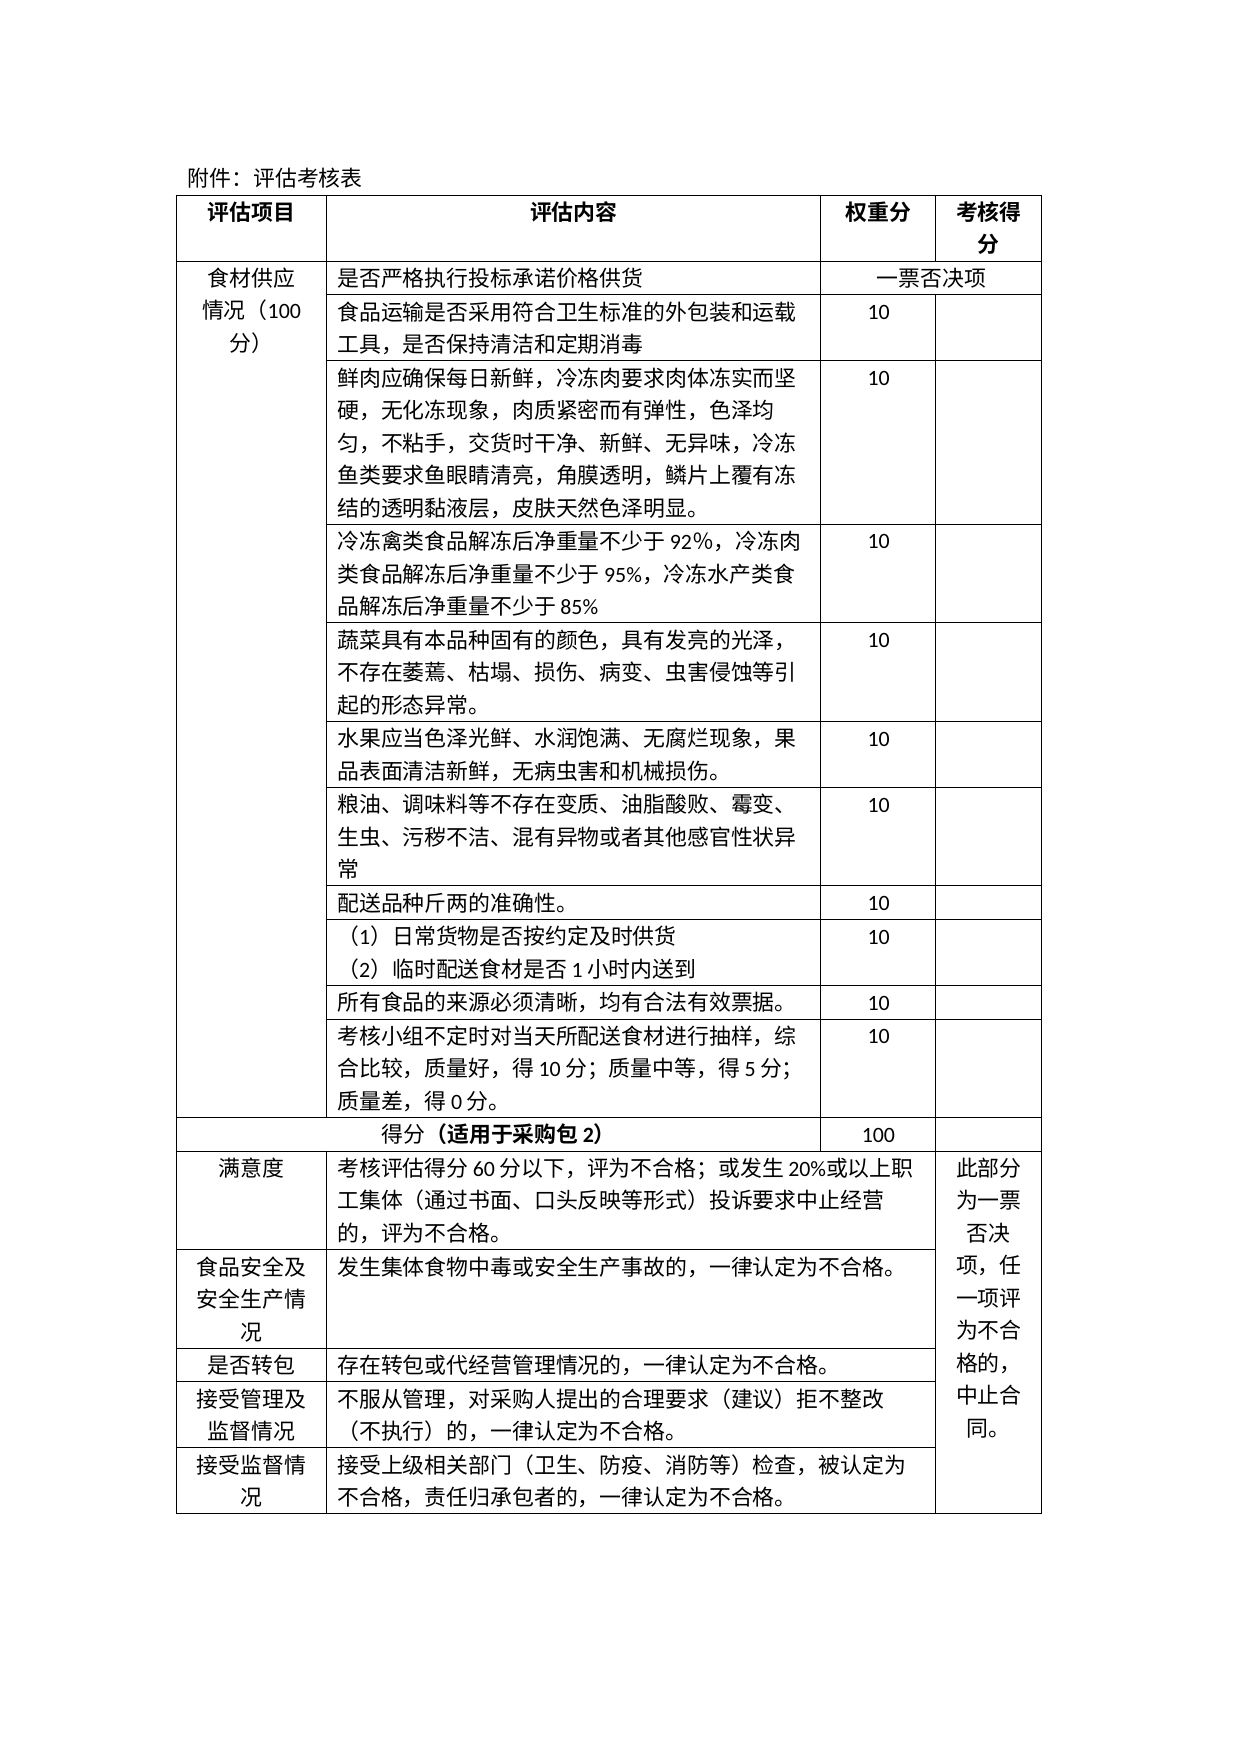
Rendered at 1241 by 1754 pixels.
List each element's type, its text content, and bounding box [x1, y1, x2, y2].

table_header 评估项目 [177, 196, 326, 261]
table_cell 所有食品的来源必须清晰，均有合法有效票据。 [327, 986, 820, 1018]
table_cell [936, 788, 1041, 885]
table_cell [936, 986, 1041, 1018]
table_cell 不服从管理，对采购人提出的合理要求（建议）拒不整改（不执行）的，一律认定为不合格。 [327, 1382, 935, 1447]
table_cell [936, 1020, 1041, 1117]
table_cell 10 [821, 295, 935, 360]
table_cell 食品安全及安全生产情况 [177, 1250, 326, 1348]
table_header 评估内容 [327, 196, 820, 261]
table_cell 接受上级相关部门（卫生、防疫、消防等）检查，被认定为不合格，责任归承包者的，一律认定为不合格。 [327, 1448, 935, 1513]
table_cell [936, 525, 1041, 622]
table_cell 发生集体食物中毒或安全生产事故的，一律认定为不合格。 [327, 1250, 935, 1348]
table_cell [936, 361, 1041, 524]
table_cell [936, 623, 1041, 721]
table_header 权重分 [821, 196, 935, 261]
text 附件：评估考核表 [187, 162, 1053, 194]
table_cell 10 [821, 361, 935, 524]
table_cell 蔬菜具有本品种固有的颜色，具有发亮的光泽，不存在萎蔫、枯塌、损伤、病变、虫害侵蚀等引起的形态异常。 [327, 623, 820, 721]
table_cell [936, 886, 1041, 919]
table_cell 10 [821, 722, 935, 787]
table_cell 10 [821, 986, 935, 1018]
table_cell [936, 920, 1041, 985]
table_header 考核得分 [936, 196, 1041, 261]
table_cell 冷冻禽类食品解冻后净重量不少于92％，冷冻肉类食品解冻后净重量不少于95%，冷冻水产类食品解冻后净重量不少于85% [327, 525, 820, 622]
table_cell 一票否决项 [821, 262, 1041, 294]
table_cell 鲜肉应确保每日新鲜，冷冻肉要求肉体冻实而坚硬，无化冻现象，肉质紧密而有弹性，色泽均匀，不粘手，交货时干净、新鲜、无异味，冷冻鱼类要求鱼眼睛清亮，角膜透明，鳞片上覆有冻结的透明黏液层，皮肤天然色泽明显。 [327, 361, 820, 524]
table_cell 满意度 [177, 1152, 326, 1249]
table_cell [936, 295, 1041, 360]
table_cell 10 [821, 920, 935, 985]
table_cell 10 [821, 886, 935, 919]
table_cell 考核小组不定时对当天所配送食材进行抽样，综合比较，质量好，得10分；质量中等，得5分；质量差，得0分。 [327, 1020, 820, 1117]
table_cell 100 [821, 1118, 935, 1151]
table_cell 是否严格执行投标承诺价格供货 [327, 262, 820, 294]
table_cell 是否转包 [177, 1349, 326, 1381]
table_cell 得分（适用于采购包2） [177, 1118, 820, 1151]
table_cell 考核评估得分60分以下，评为不合格；或发生20%或以上职工集体（通过书面、口头反映等形式）投诉要求中止经营的，评为不合格。 [327, 1152, 935, 1249]
table_cell 存在转包或代经营管理情况的，一律认定为不合格。 [327, 1349, 935, 1381]
table_cell 10 [821, 1020, 935, 1117]
table_cell 接受管理及监督情况 [177, 1382, 326, 1447]
table_cell 10 [821, 525, 935, 622]
table_cell 10 [821, 623, 935, 721]
table_cell [936, 722, 1041, 787]
table_cell 水果应当色泽光鲜、水润饱满、无腐烂现象，果品表面清洁新鲜，无病虫害和机械损伤。 [327, 722, 820, 787]
table_cell （1）日常货物是否按约定及时供货 （2）临时配送食材是否1小时内送到 [327, 920, 820, 985]
table_cell [936, 1118, 1041, 1151]
table_cell 此部分为一票否决项，任一项评为不合格的，中止合同。 [936, 1152, 1041, 1513]
table_cell 配送品种斤两的准确性。 [327, 886, 820, 919]
table_cell 接受监督情况 [177, 1448, 326, 1513]
table_cell 10 [821, 788, 935, 885]
table_cell 食品运输是否采用符合卫生标准的外包装和运载工具，是否保持清洁和定期消毒 [327, 295, 820, 360]
table_cell 食材供应 情况（100分） [177, 262, 326, 1117]
table_cell 粮油、调味料等不存在变质、油脂酸败、霉变、生虫、污秽不洁、混有异物或者其他感官性状异常 [327, 788, 820, 885]
